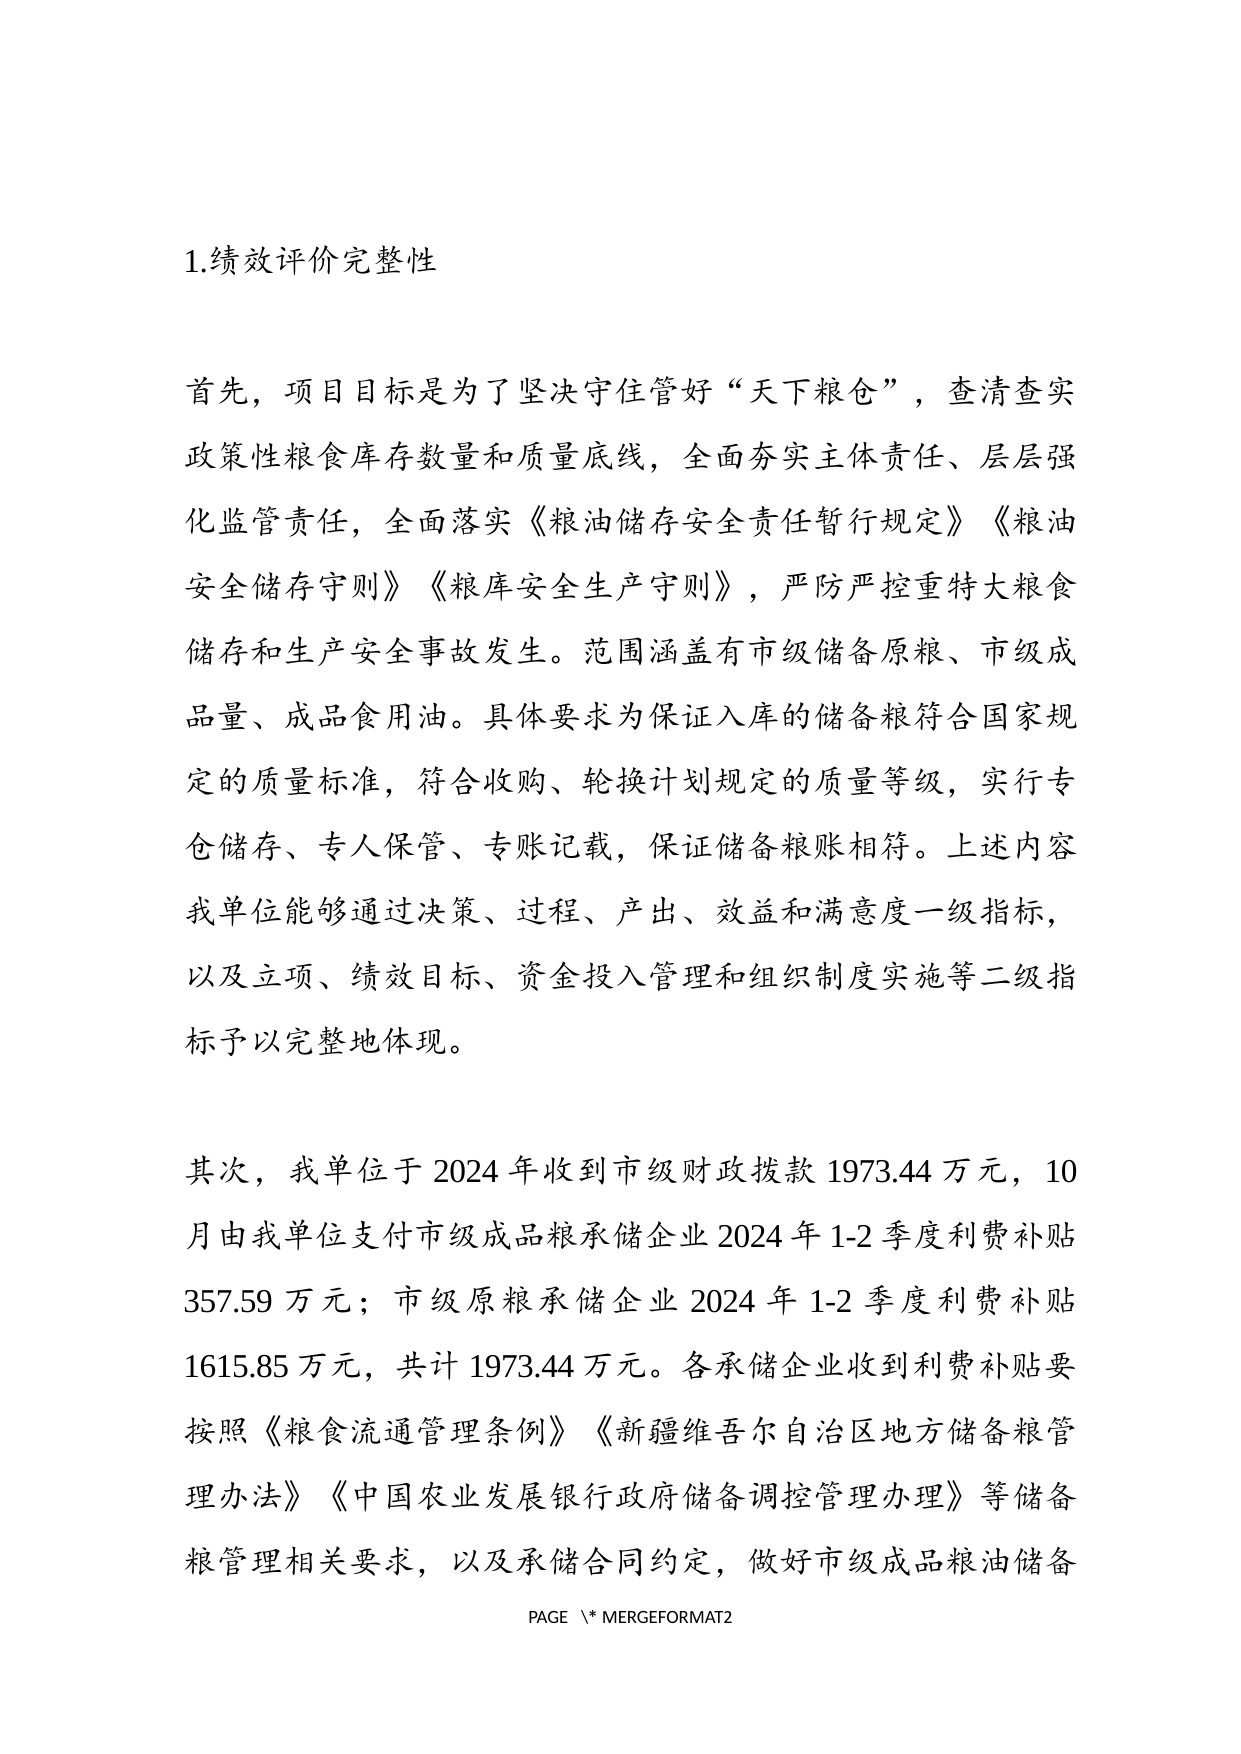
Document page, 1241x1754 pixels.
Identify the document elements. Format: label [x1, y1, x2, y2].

text [183, 162, 1078, 1592]
